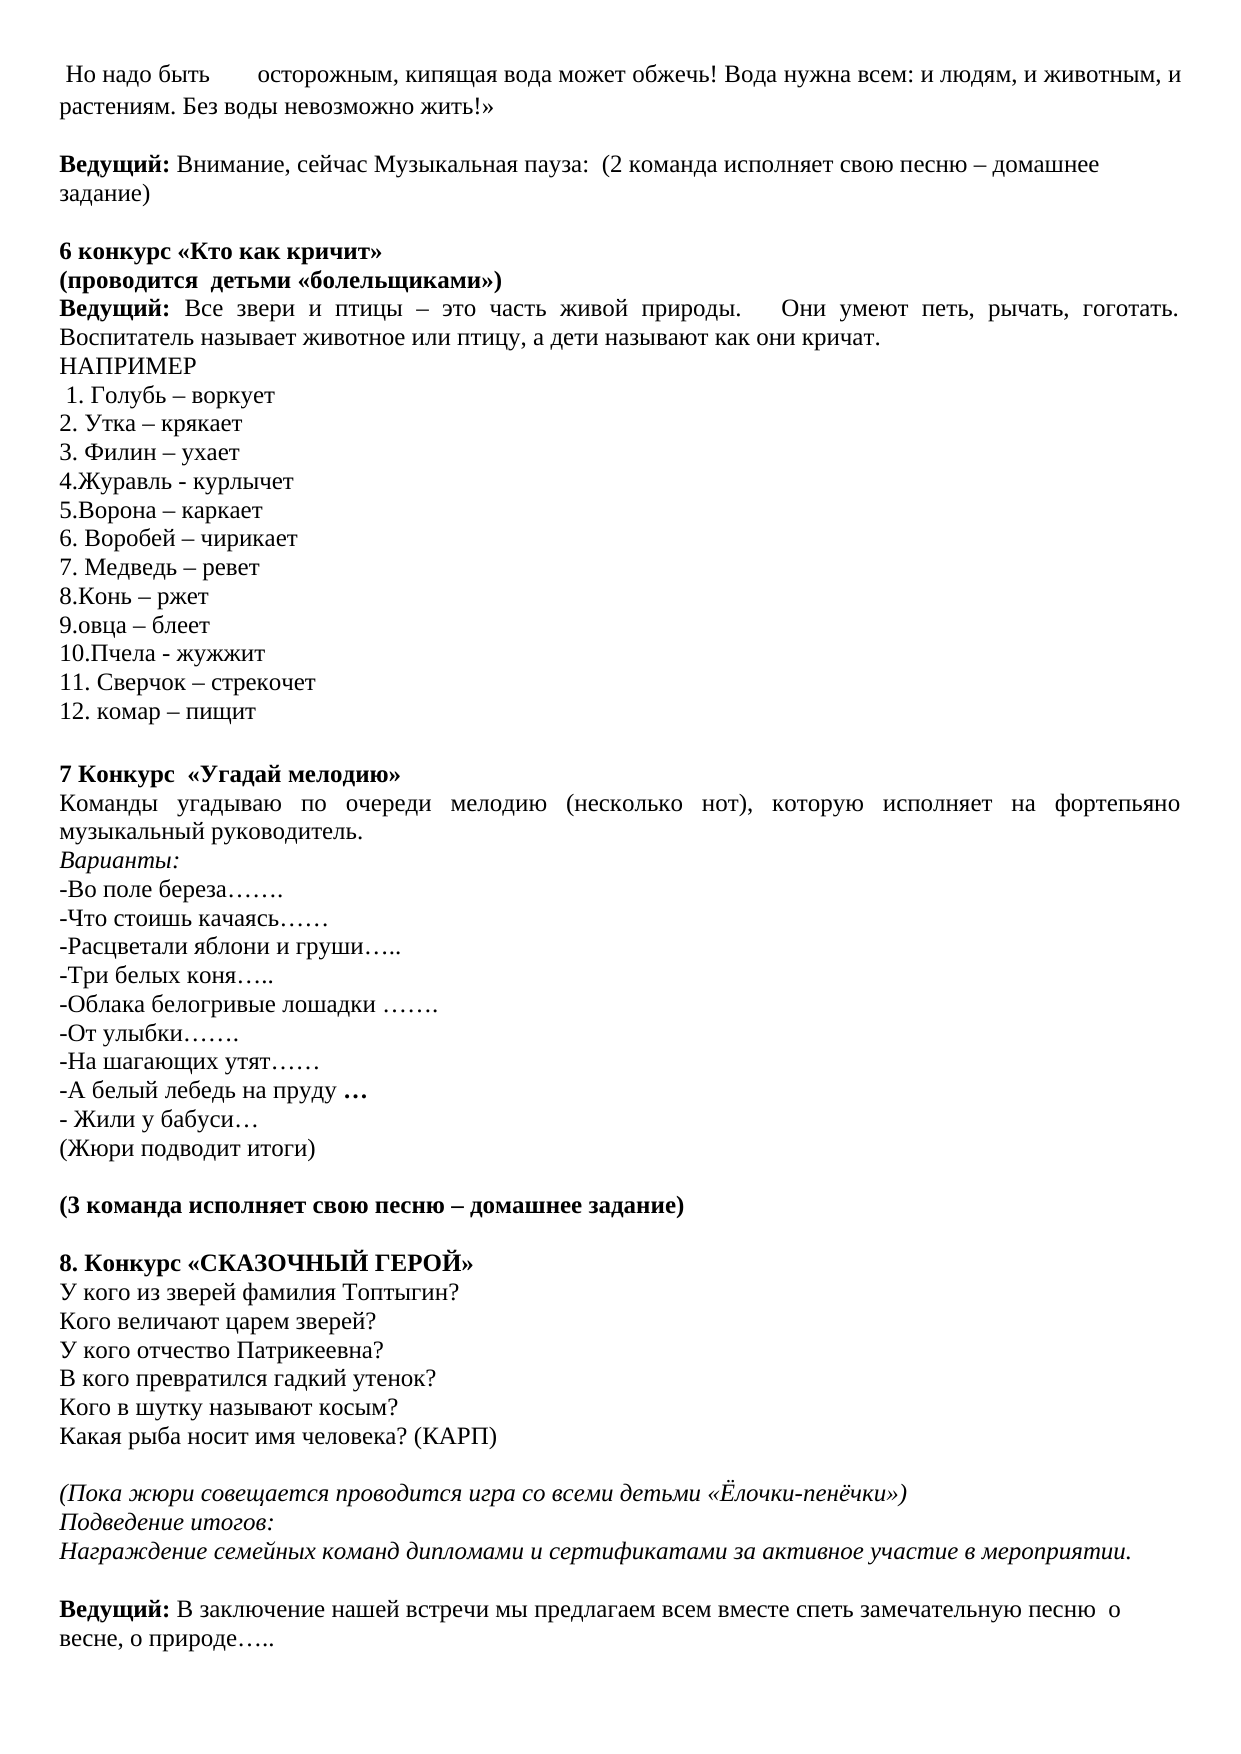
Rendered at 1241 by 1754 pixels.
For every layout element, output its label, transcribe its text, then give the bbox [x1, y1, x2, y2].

text Варианты: [59, 845, 1181, 874]
text 10.Пчела - жужжит [59, 638, 1181, 667]
text - Жили у бабуси… [59, 1104, 1181, 1133]
text Кого величают царем зверей? [59, 1306, 1181, 1335]
text 5.Ворона – каркает [59, 495, 1181, 523]
text 6 конкурс «Кто как кричит» [59, 236, 1181, 265]
text -Что стоишь качаясь…… [59, 903, 1181, 931]
text Какая рыба носит имя человека? (КАРП) [59, 1421, 1181, 1450]
text -Во поле береза……. [59, 874, 1181, 903]
text 1. Голубь – воркует [59, 380, 1181, 408]
text -А белый лебедь на пруду … [59, 1075, 1181, 1104]
text (проводится детьми «болельщиками») [59, 265, 1181, 293]
text 11. Сверчок – стрекочет [59, 667, 1181, 696]
text 3. Филин – ухает [59, 437, 1181, 466]
text Ведущий: Все звери и птицы – это часть живой природы. Они умеют петь, рычать, гоготать. Воспитатель называет животное или птицу, а дети называют как они кричат. [59, 293, 1181, 351]
text НАПРИМЕР [59, 351, 1181, 380]
text В кого превратился гадкий утенок? [59, 1363, 1181, 1392]
text 8.Конь – ржет [59, 581, 1181, 610]
text Ведущий: В заключение нашей встречи мы предлагаем всем вместе спеть замечательную песню о весне, о природе….. [59, 1594, 1181, 1651]
text (Жюри подводит итоги) [59, 1133, 1181, 1161]
text Кого в шутку называют косым? [59, 1392, 1181, 1421]
text (Пока жюри совещается проводится игра со всеми детьми «Ёлочки-пенёчки») [59, 1478, 1181, 1507]
text (3 команда исполняет свою песню – домашнее задание) [59, 1191, 1181, 1219]
text -На шагающих утят…… [59, 1046, 1181, 1075]
text Подведение итогов: [59, 1507, 1181, 1536]
text Команды угадываю по очереди мелодию (несколько нот), которую исполняет на фортепьяно музыкальный руководитель. [59, 788, 1181, 845]
text У кого отчество Патрикеевна? [59, 1335, 1181, 1363]
text -От улыбки……. [59, 1018, 1181, 1046]
text 8. Конкурс «СКАЗОЧНЫЙ ГЕРОЙ» [59, 1248, 1181, 1277]
text 7. Медведь – ревет [59, 552, 1181, 581]
text 7 Конкурс «Угадай мелодию» [59, 759, 1181, 788]
text -Три белых коня….. [59, 960, 1181, 989]
text -Облака белогривые лошадки ……. [59, 989, 1181, 1018]
text 4.Журавль - курлычет [59, 466, 1181, 495]
text -Расцветали яблони и груши….. [59, 931, 1181, 960]
text 6. Воробей – чирикает [59, 523, 1181, 552]
text 2. Утка – крякает [59, 408, 1181, 437]
text У кого из зверей фамилия Топтыгин? [59, 1277, 1181, 1306]
text Награждение семейных команд дипломами и сертификатами за активное участие в мероприятии. [59, 1536, 1181, 1565]
text Ведущий: Внимание, сейчас Музыкальная пауза: (2 команда исполняет свою песню – домашнее задание) [59, 149, 1181, 207]
text Но надо быть осторожным, кипящая вода может обжечь! Вода нужна всем: и людям, и животным, и растениям. Без воды невозможно жить!» [59, 59, 1181, 120]
text 9.овца – блеет [59, 610, 1181, 638]
text 12. комар – пищит [59, 696, 1181, 725]
